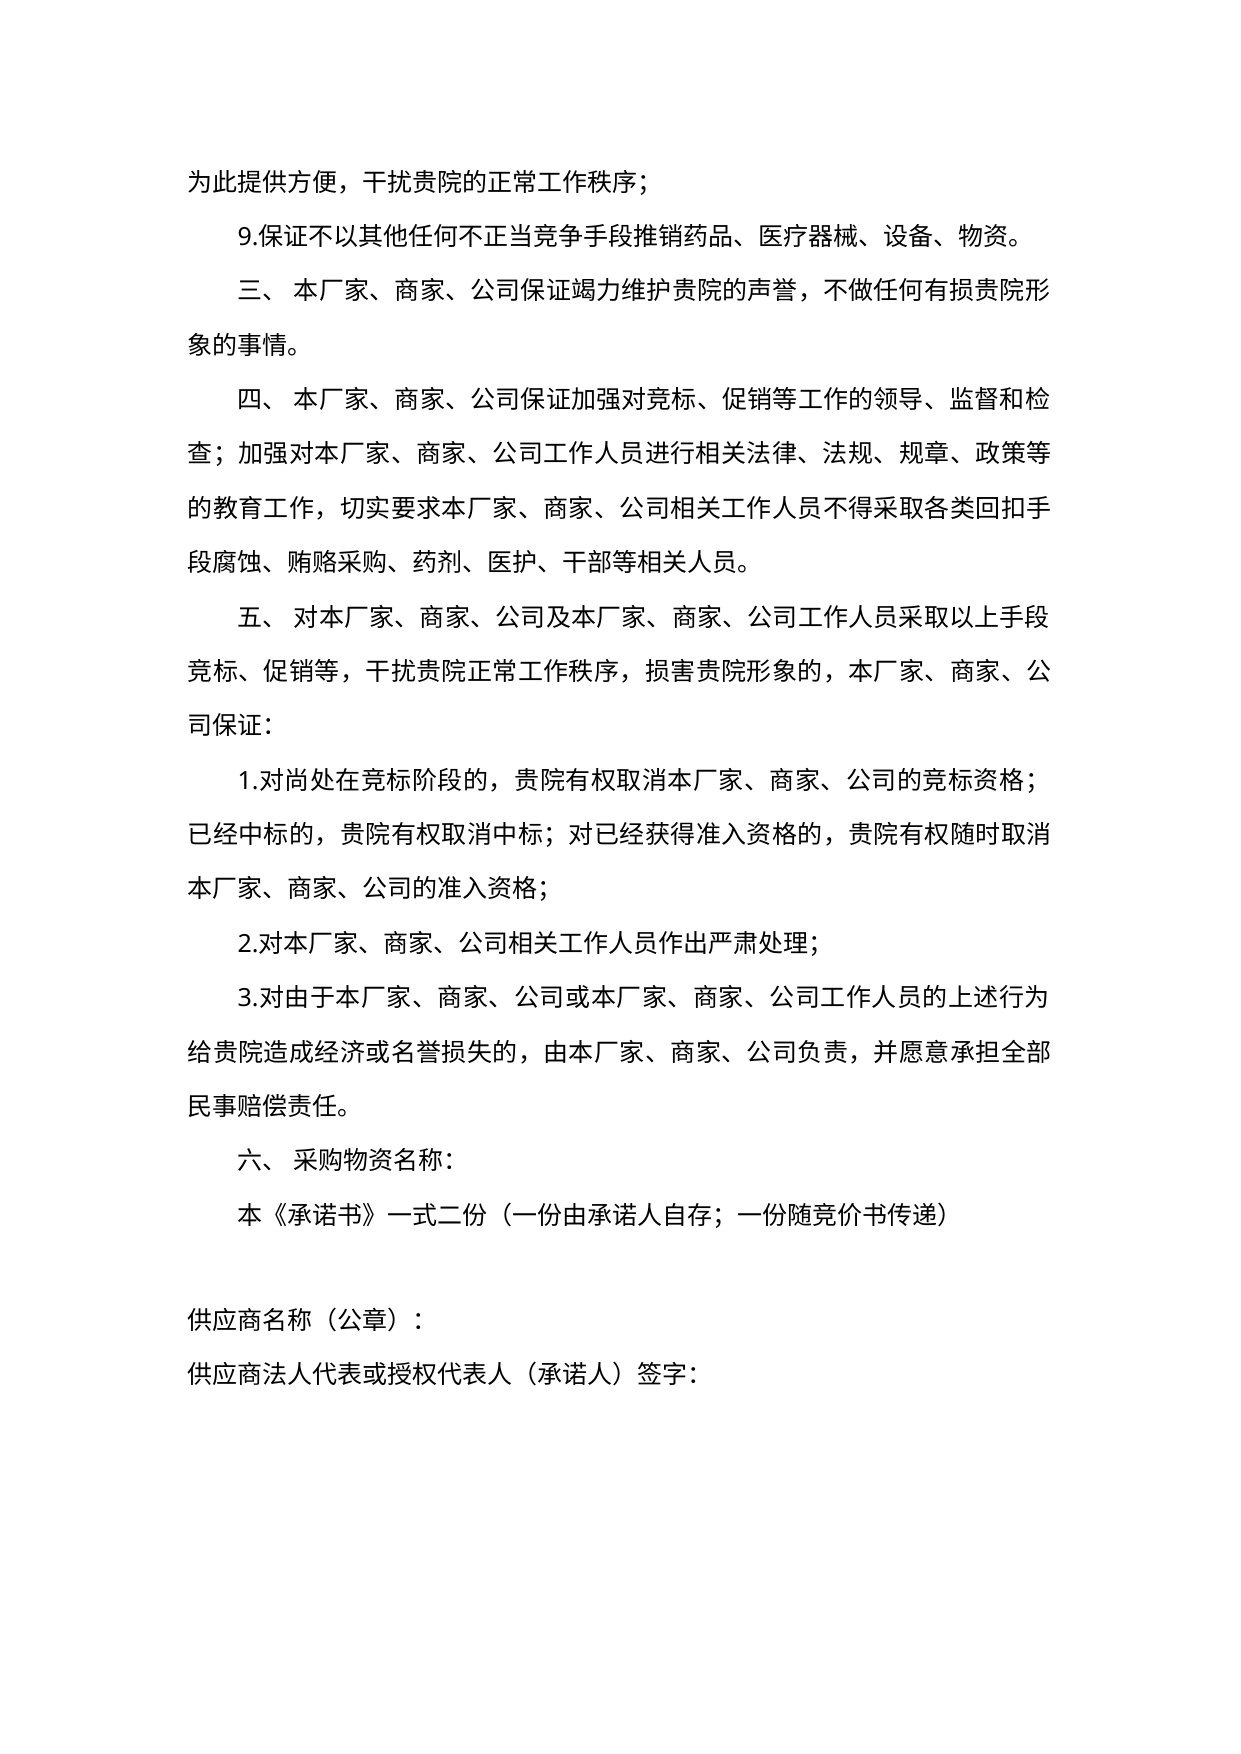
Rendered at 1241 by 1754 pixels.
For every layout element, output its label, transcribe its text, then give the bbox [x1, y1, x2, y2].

text 五、 对本厂家、商家、公司及本厂家、商家、公司工作人员采取以上手段竞标、促销等，干扰贵院正常工作秩序，损害贵院形象的，本厂家、商家、公司保证： [187, 597, 1053, 742]
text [187, 162, 1053, 198]
text 供应商名称（公章）： [187, 1301, 1053, 1337]
text 六、 采购物资名称： [187, 1141, 1053, 1177]
text 2.对本厂家、商家、公司相关工作人员作出严肃处理； [187, 923, 1053, 959]
text 三、 本厂家、商家、公司保证竭力维护贵院的声誉，不做任何有损贵院形象的事情。 [187, 271, 1053, 361]
text 1.对尚处在竞标阶段的，贵院有权取消本厂家、商家、公司的竞标资格；已经中标的，贵院有权取消中标；对已经获得准入资格的，贵院有权随时取消本厂家、商家、公司的准入资格； [187, 760, 1053, 905]
text 3.对由于本厂家、商家、公司或本厂家、商家、公司工作人员的上述行为给贵院造成经济或名誉损失的，由本厂家、商家、公司负责，并愿意承担全部民事赔偿责任。 [187, 978, 1053, 1123]
text 本《承诺书》一式二份（一份由承诺人自存；一份随竞价书传递） [187, 1195, 1053, 1231]
text 9.保证不以其他任何不正当竞争手段推销药品、医疗器械、设备、物资。 [187, 216, 1053, 253]
text 供应商法人代表或授权代表人（承诺人）签字： [187, 1355, 1053, 1391]
text 四、 本厂家、商家、公司保证加强对竞标、促销等工作的领导、监督和检查；加强对本厂家、商家、公司工作人员进行相关法律、法规、规章、政策等的教育工作，切实要求本厂家、商家、公司相关工作人员不得采取各类回扣手段腐蚀、贿赂采购、药剂、医护、干部等相关人员。 [187, 379, 1053, 579]
